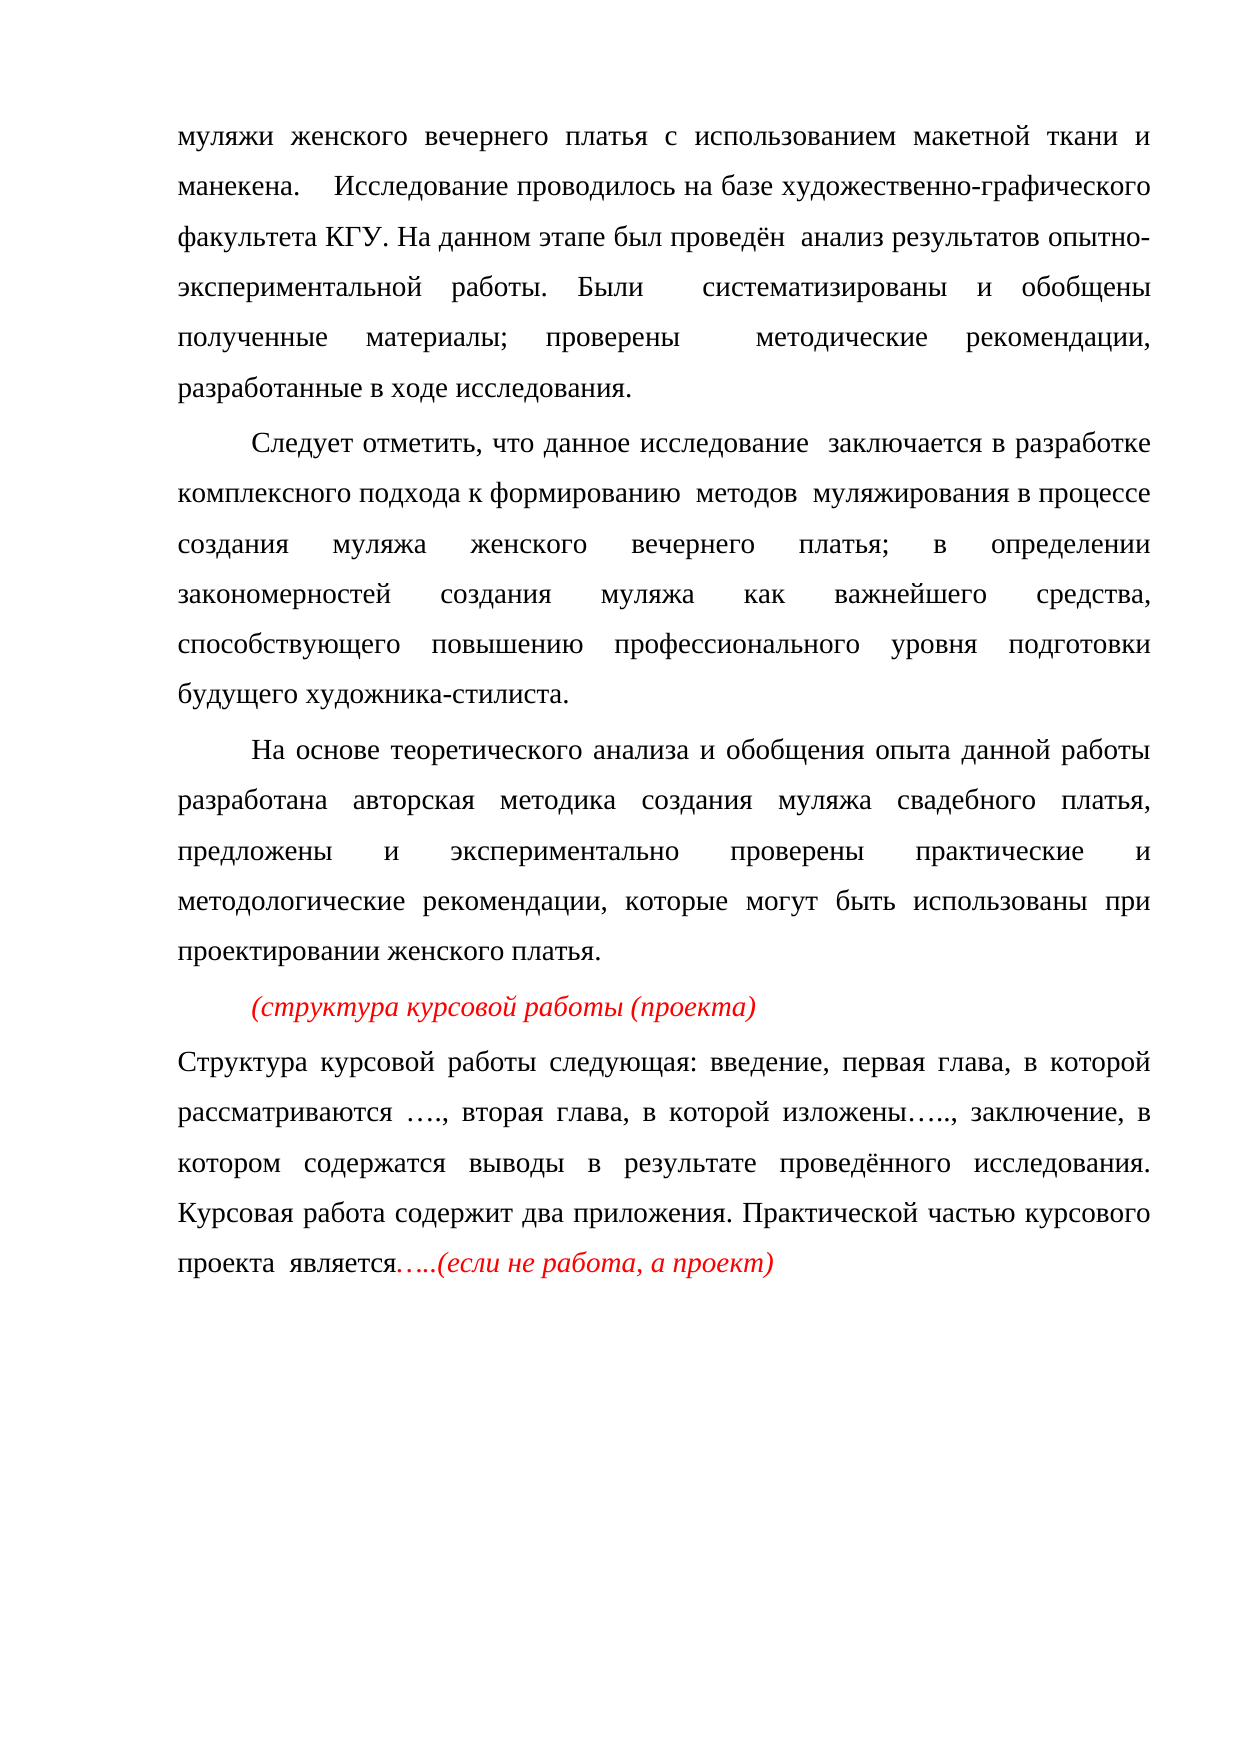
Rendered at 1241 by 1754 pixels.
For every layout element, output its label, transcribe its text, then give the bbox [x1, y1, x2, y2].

text (структура курсовой работы (проекта) [177, 989, 1152, 1022]
text Структура курсовой работы следующая: введение, первая глава, в которой рассматриваются …., вторая глава, в которой изложены….., заключение, в котором содержатся выводы в результате проведённого исследования. Курсовая работа содержит два приложения. Практической частью курсового проекта является…..(если не работа, а проект) [177, 1044, 1152, 1279]
text На основе теоретического анализа и обобщения опыта данной работы разработана авторская методика создания муляжа свадебного платья, предложены и экспериментально проверены практические и методологические рекомендации, которые могут быть использованы при проектировании женского платья. [177, 732, 1152, 967]
text Следует отметить, что данное исследование заключается в разработке комплексного подхода к формированию методов муляжирования в процессе создания муляжа женского вечернего платья; в определении закономерностей создания муляжа как важнейшего средства, способствующего повышению профессионального уровня подготовки будущего художника-стилиста. [177, 425, 1152, 710]
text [177, 118, 1152, 403]
